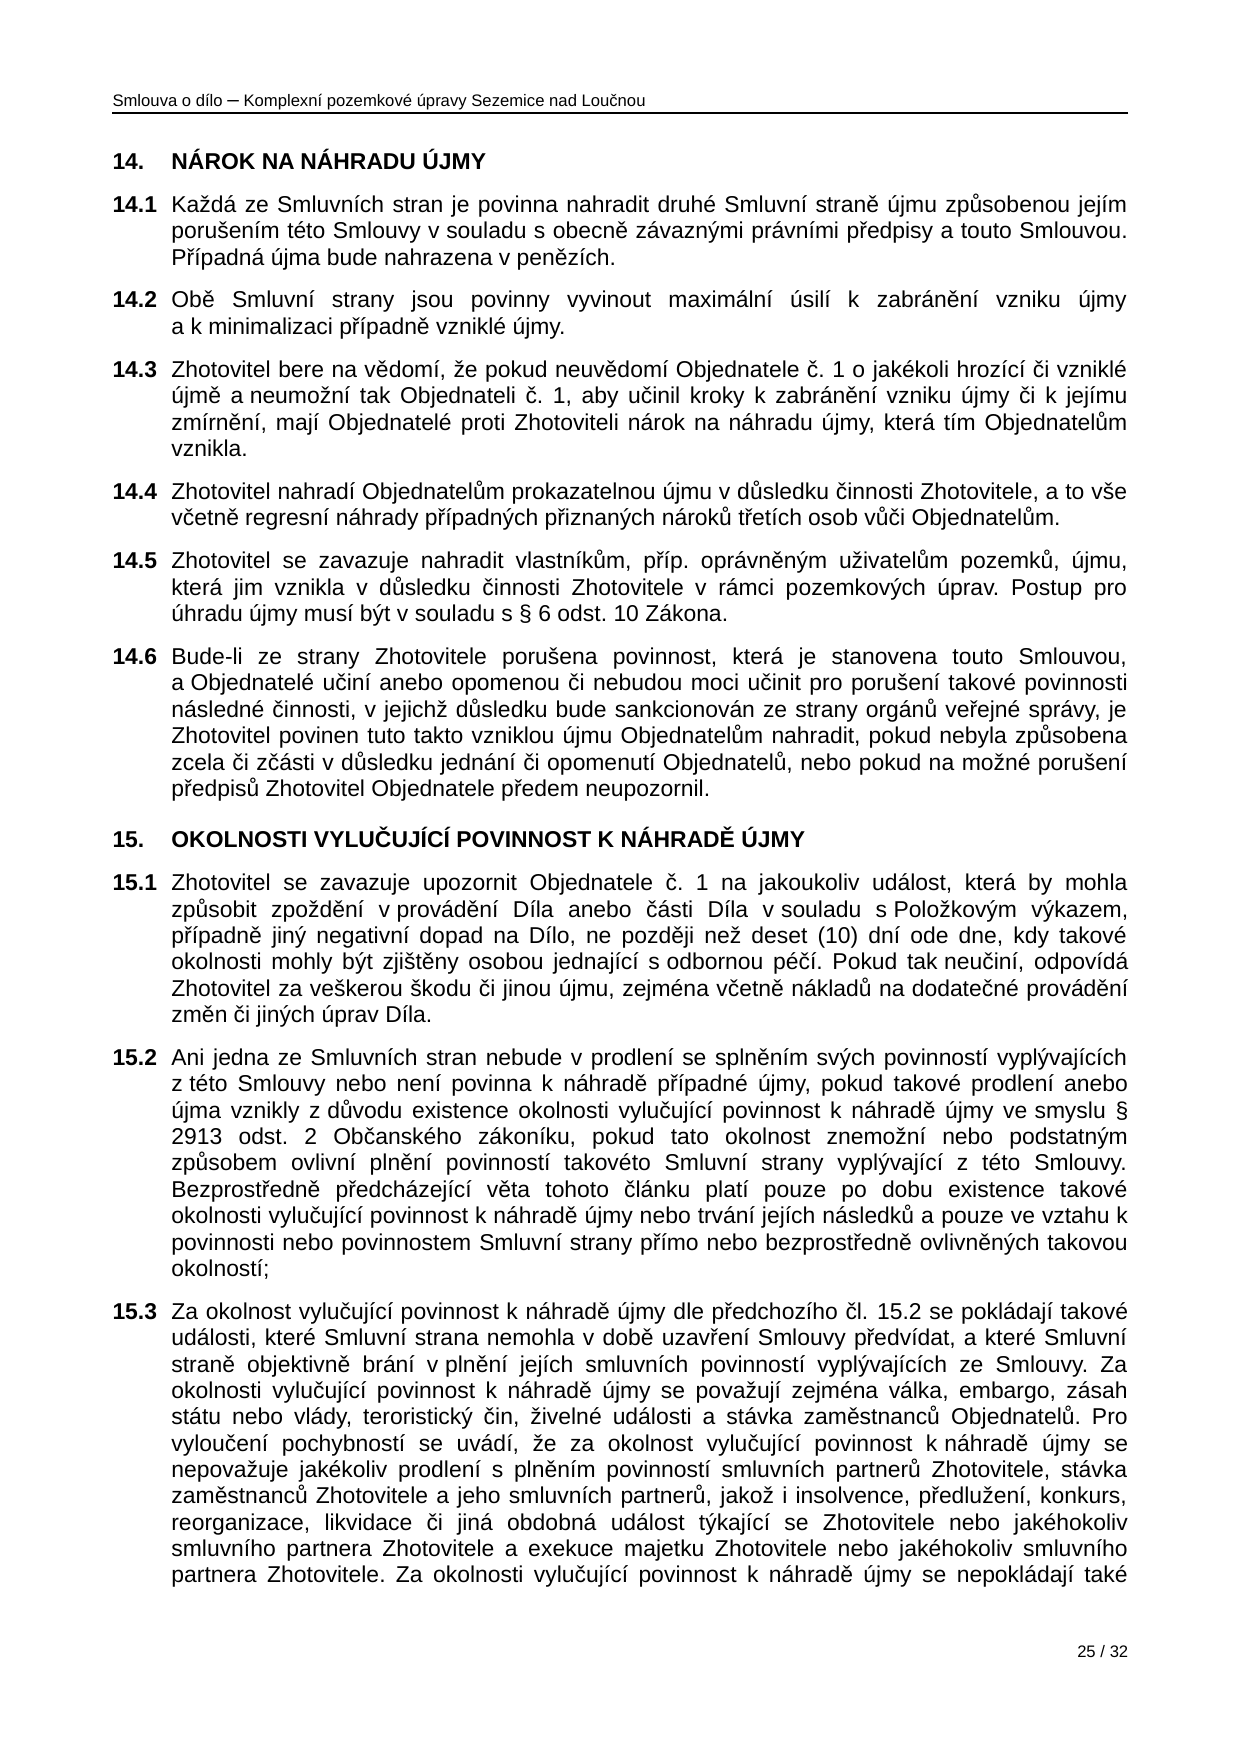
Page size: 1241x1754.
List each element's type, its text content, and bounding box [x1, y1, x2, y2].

text Bude-li ze strany Zhotovitele porušena povinnost, která je stanovena touto Smlouvou, a Objednatelé učiní anebo opomenou či nebudou moci učinit pro porušení takové povinnosti následné činnosti, v jejichž důsledku bude sankcionován ze strany orgánů veřejné správy, je Zhotovitel povinen tuto takto vzniklou újmu Objednatelům nahradit, pokud nebyla způsobena zcela či zčásti v důsledku jednání či opomenutí Objednatelů, nebo pokud na možné porušení předpisů Zhotovitel Objednatele předem neupozornil. [112, 643, 1128, 801]
text Nárok na náhradu újmy [112, 148, 1128, 174]
text Zhotovitel se zavazuje upozornit Objednatele č. 1 na jakoukoliv událost, která by mohla způsobit zpoždění v provádění Díla anebo části Díla v souladu s Položkovým výkazem, případně jiný negativní dopad na Dílo, ne později než deset (10) dní ode dne, kdy takové okolnosti mohly být zjištěny osobou jednající s odbornou péčí. Pokud tak neučiní, odpovídá Zhotovitel za veškerou škodu či jinou újmu, zejména včetně nákladů na dodatečné provádění změn či jiných úprav Díla. [112, 869, 1128, 1027]
text Obě Smluvní strany jsou povinny vyvinout maximální úsilí k zabránění vzniku újmy a k minimalizaci případně vzniklé újmy. [112, 286, 1128, 339]
text Každá ze Smluvních stran je povinna nahradit druhé Smluvní straně újmu způsobenou jejím porušením této Smlouvy v souladu s obecně závaznými právními předpisy a touto Smlouvou. Případná újma bude nahrazena v penězích. [112, 191, 1128, 270]
text Okolnosti vylučující povinnost k náhradě újmy [112, 826, 1128, 852]
text Zhotovitel nahradí Objednatelům prokazatelnou újmu v důsledku činnosti Zhotovitele, a to vše včetně regresní náhrady případných přiznaných nároků třetích osob vůči Objednatelům. [112, 478, 1128, 531]
text Zhotovitel bere na vědomí, že pokud neuvědomí Objednatele č. 1 o jakékoli hrozící či vzniklé újmě a neumožní tak Objednateli č. 1, aby učinil kroky k zabránění vzniku újmy či k jejímu zmírnění, mají Objednatelé proti Zhotoviteli nárok na náhradu újmy, která tím Objednatelům vznikla. [112, 356, 1128, 461]
text Zhotovitel se zavazuje nahradit vlastníkům, příp. oprávněným uživatelům pozemků, újmu, která jim vznikla v důsledku činnosti Zhotovitele v rámci pozemkových úprav. Postup pro úhradu újmy musí být v souladu s § 6 odst. 10 Zákona. [112, 547, 1128, 626]
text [112, 1298, 1128, 1588]
text Ani jedna ze Smluvních stran nebude v prodlení se splněním svých povinností vyplývajících z této Smlouvy nebo není povinna k náhradě případné újmy, pokud takové prodlení anebo újma vznikly z důvodu existence okolnosti vylučující povinnost k náhradě újmy ve smyslu § 2913 odst. 2 Občanského zákoníku, pokud tato okolnost znemožní nebo podstatným způsobem ovlivní plnění povinností takovéto Smluvní strany vyplývající z této Smlouvy. Bezprostředně předcházející věta tohoto článku platí pouze po dobu existence takové okolnosti vylučující povinnost k náhradě újmy nebo trvání jejích následků a pouze ve vztahu k povinnosti nebo povinnostem Smluvní strany přímo nebo bezprostředně ovlivněných takovou okolností; [112, 1044, 1128, 1281]
